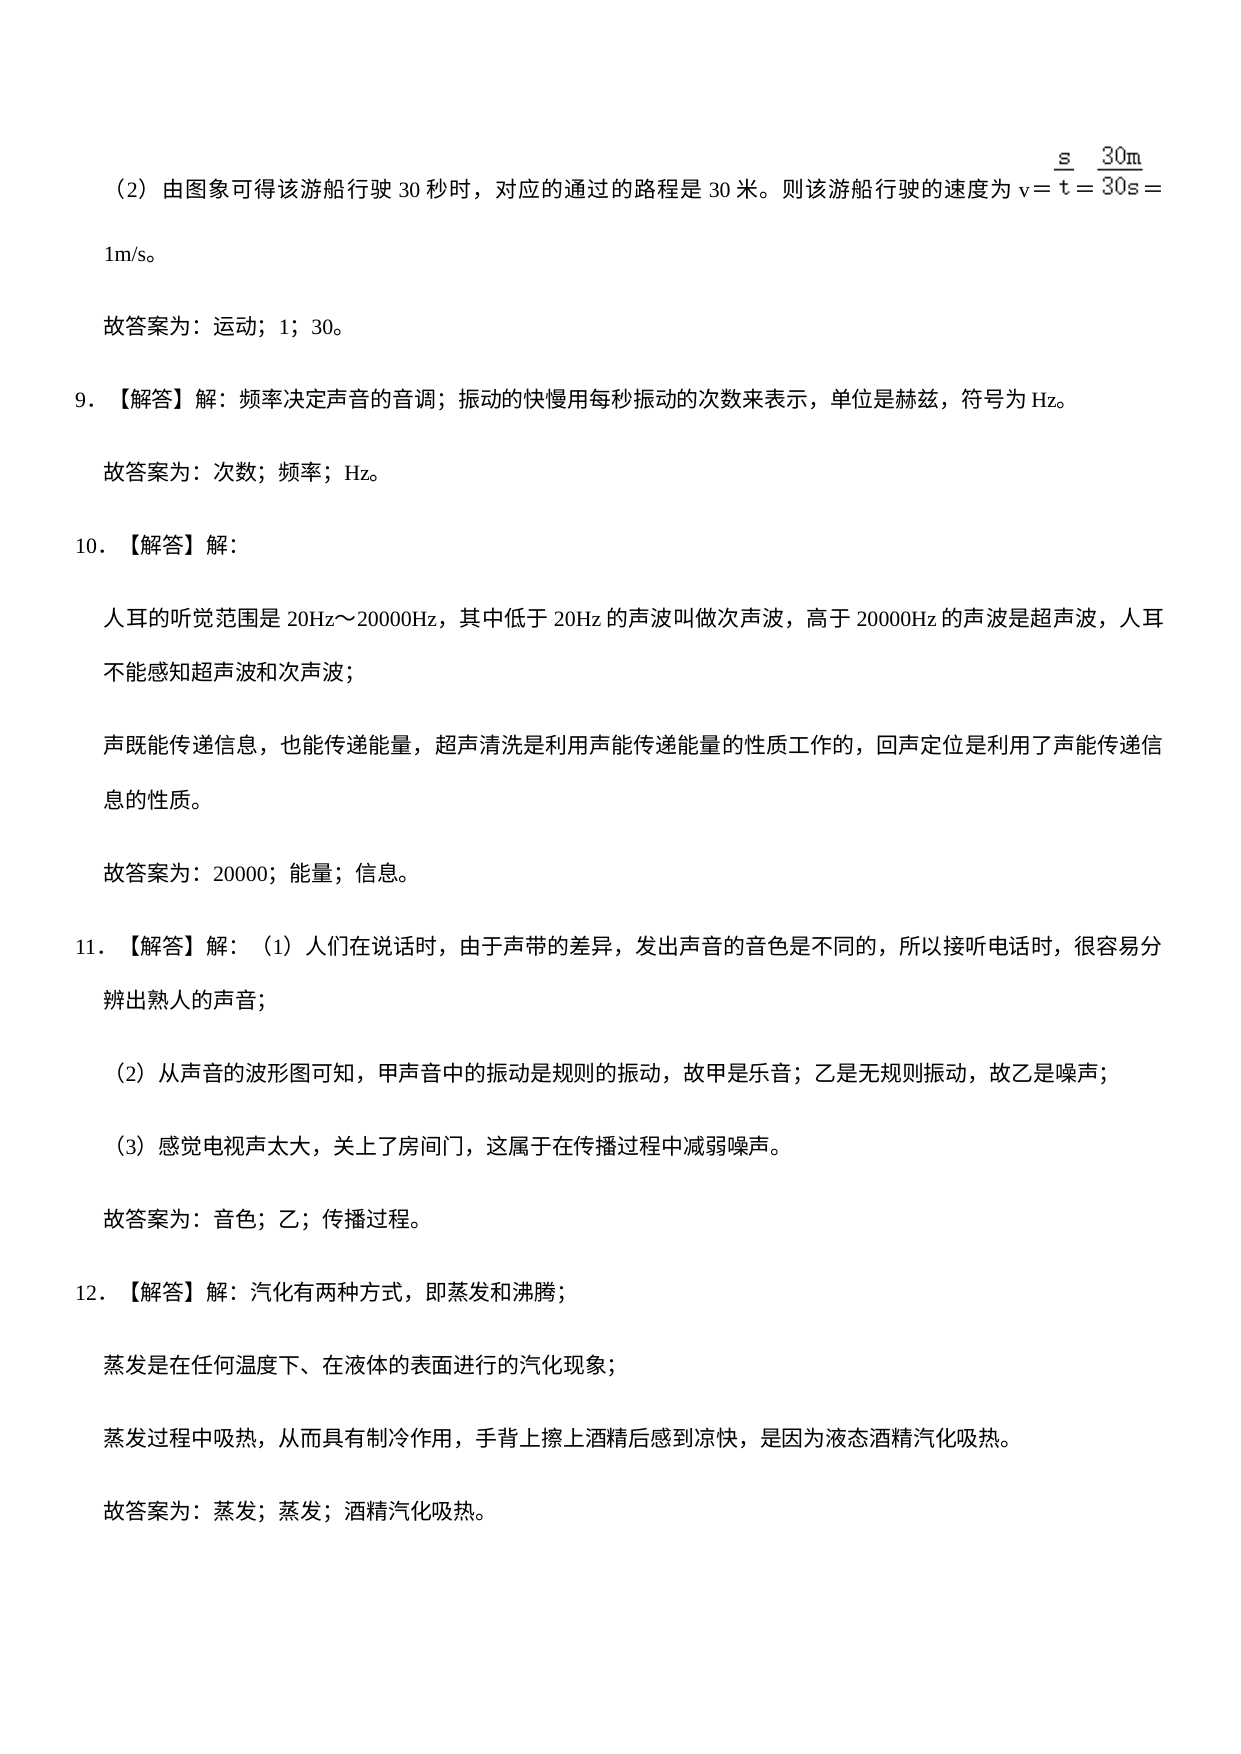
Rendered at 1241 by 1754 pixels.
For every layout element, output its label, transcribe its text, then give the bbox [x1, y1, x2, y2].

text 10．【解答】解： [75, 525, 1165, 562]
text 故答案为：蒸发；蒸发；酒精汽化吸热。 [103, 1492, 1165, 1528]
text 人耳的听觉范围是20Hz～20000Hz，其中低于20Hz的声波叫做次声波，高于20000Hz的声波是超声波，人耳不能感知超声波和次声波； [103, 598, 1165, 689]
text 声既能传递信息，也能传递能量，超声清洗是利用声能传递能量的性质工作的，回声定位是利用了声能传递信息的性质。 [103, 726, 1165, 817]
text 故答案为：运动；1；30。 [103, 306, 1165, 343]
text 故答案为：次数；频率；Hz。 [103, 452, 1165, 489]
text （3）感觉电视声太大，关上了房间门，这属于在传播过程中减弱噪声。 [103, 1127, 1165, 1163]
picture [1053, 142, 1075, 198]
text 故答案为：20000；能量；信息。 [103, 853, 1165, 890]
text 蒸发是在任何温度下、在液体的表面进行的汽化现象； [103, 1346, 1165, 1382]
text 蒸发过程中吸热，从而具有制冷作用，手背上擦上酒精后感到凉快，是因为液态酒精汽化吸热。 [103, 1419, 1165, 1455]
text （2）由图象可得该游船行驶30秒时，对应的通过的路程是30米。则该游船行驶的速度为v＝＝＝1m/s。 [103, 142, 1165, 270]
text 9．【解答】解：频率决定声音的音调；振动的快慢用每秒振动的次数来表示，单位是赫兹，符号为Hz。 [75, 379, 1165, 416]
text 12．【解答】解：汽化有两种方式，即蒸发和沸腾； [75, 1273, 1165, 1309]
text 故答案为：音色；乙；传播过程。 [103, 1200, 1165, 1236]
text 11．【解答】解：（1）人们在说话时，由于声带的差异，发出声音的音色是不同的，所以接听电话时，很容易分辨出熟人的声音； [75, 926, 1165, 1017]
text （2）从声音的波形图可知，甲声音中的振动是规则的振动，故甲是乐音；乙是无规则振动，故乙是噪声； [103, 1054, 1165, 1090]
picture [1097, 142, 1143, 198]
